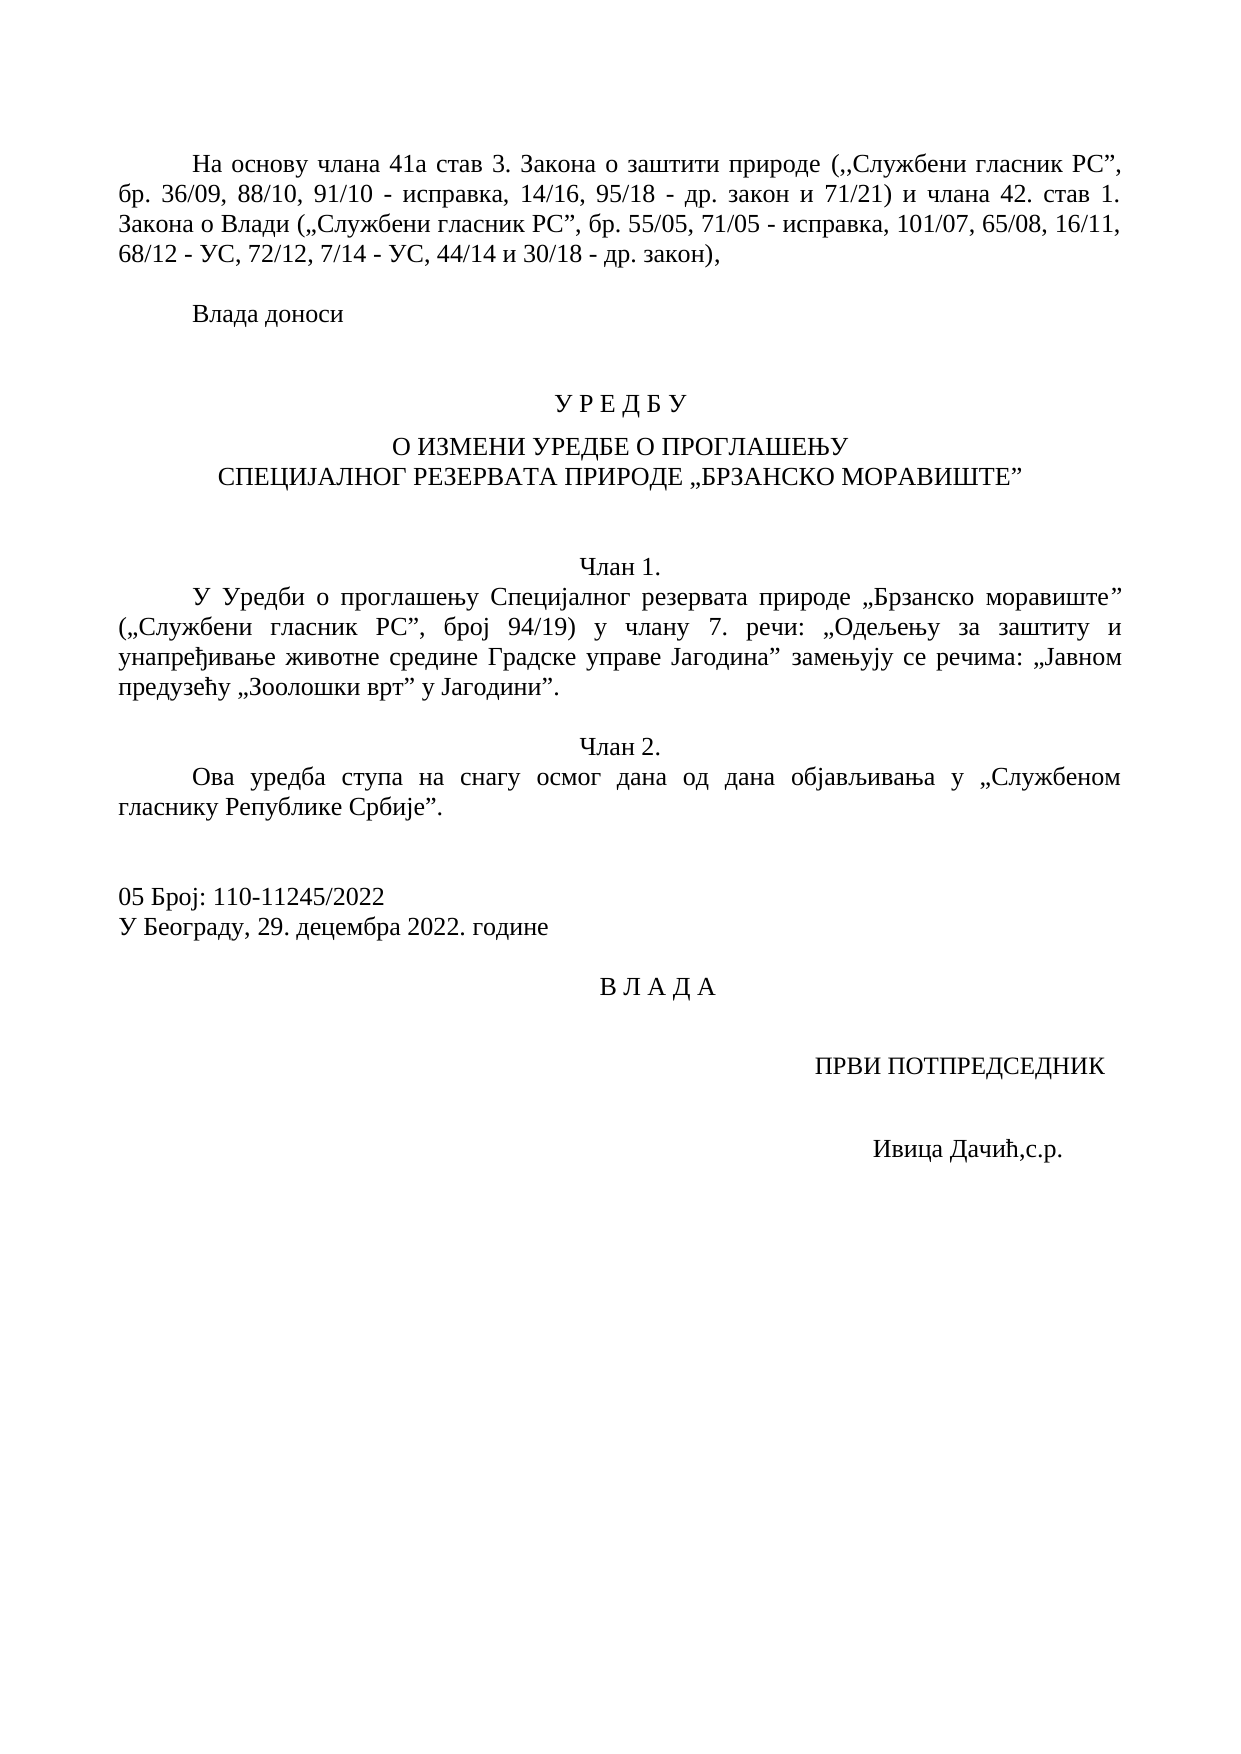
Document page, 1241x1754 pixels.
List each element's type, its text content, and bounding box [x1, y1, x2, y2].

text О ИЗМЕНИ УРЕДБЕ О ПРОГЛАШЕЊУ [118, 431, 1122, 461]
text У Р Е Д Б У [118, 388, 1122, 418]
text Члан 1. [118, 551, 1122, 581]
text В Л А Д А [118, 971, 1122, 1001]
text У Београду, 29. децембра 2022. године [118, 911, 1122, 941]
text 05 Број: 110-11245/2022 [118, 881, 1122, 911]
text Ова уредба ступа на снагу осмог дана од дана објављивања у „Службеном гласнику Републике Србије”. [118, 761, 1122, 821]
text На основу члана 41a став 3. Закона о заштити природе (,,Службени гласник РС”, бр. 36/09, 88/10, 91/10 - исправка, 14/16, 95/18 - др. закон и 71/21) и члана 42. став 1. Закона о Влади („Службени гласник РС”, бр. 55/05, 71/05 - исправка, 101/07, 65/08, 16/11, 68/12 - УС, 72/12, 7/14 - УС, 44/14 и 30/18 - др. закон), [118, 148, 1122, 268]
text Члан 2. [118, 731, 1122, 761]
text Ивица Дачић,с.р. [118, 1133, 1122, 1163]
text СПЕЦИЈАЛНОГ РЕЗЕРВАТА ПРИРОДЕ „БРЗАНСКО МОРАВИШТЕ” [118, 461, 1122, 491]
text Влада доноси [118, 298, 1122, 328]
text У Уредби о проглашењу Специјалног резервата природе „Брзанско моравиште” („Службени гласник РС”, број 94/19) у члану 7. речи: „Одељењу за заштиту и унапређивање животне средине Градске управе Јагодина” замењују се речима: „Јавном предузећу „Зоолошки врт” у Јагодини”. [118, 581, 1122, 701]
text ПРВИ ПОТПРЕДСЕДНИК [797, 1051, 1122, 1080]
